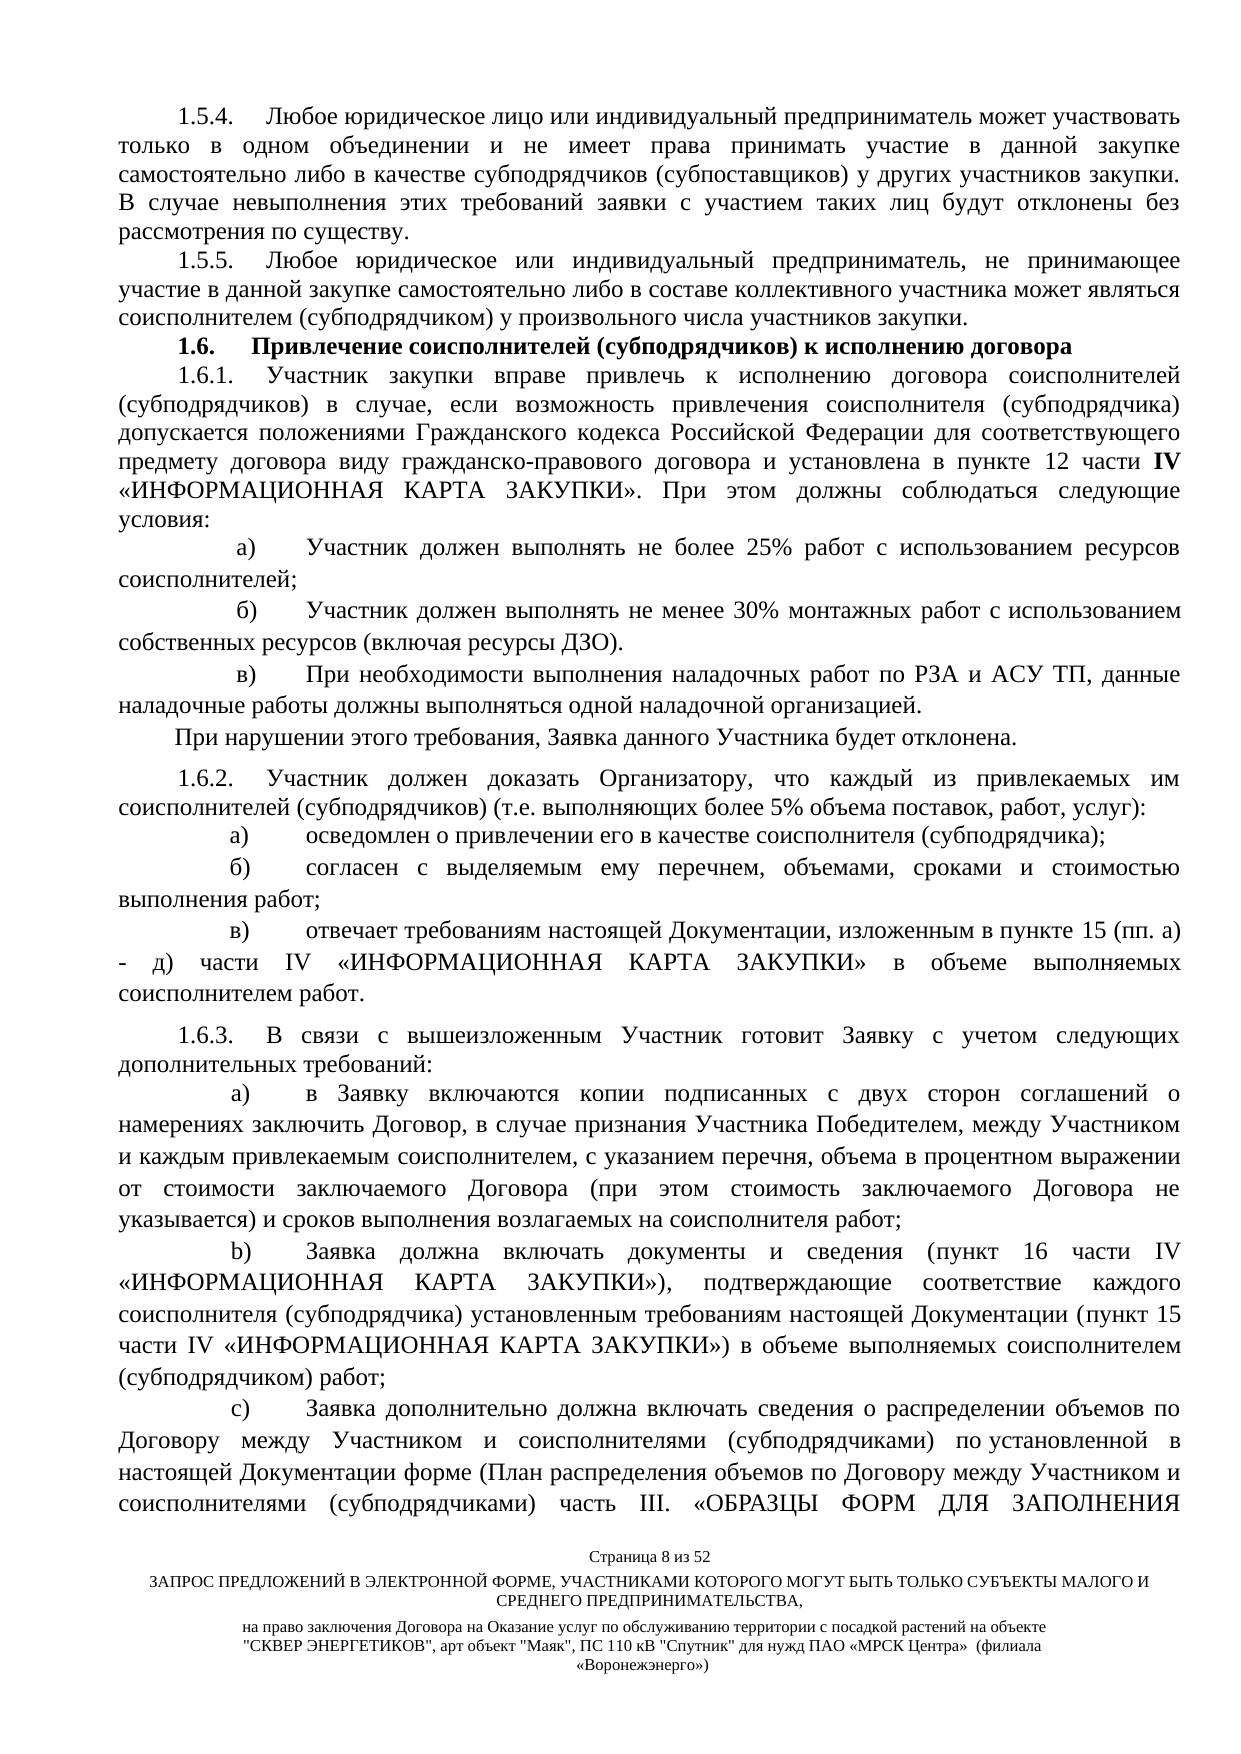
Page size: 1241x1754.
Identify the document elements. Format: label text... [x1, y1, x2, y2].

subtitle Участник должен доказать Организатору, что каждый из привлекаемых им соисполнителей (субподрядчиков) (т.е. выполняющих более 5% объема поставок, работ, услуг): [118, 763, 1181, 821]
subtitle Любое юридическое или индивидуальный предприниматель, не принимающее участие в данной закупке самостоятельно либо в составе коллективного участника может являться соисполнителем (субподрядчиком) у произвольного числа участников закупки. [118, 245, 1181, 331]
list осведомлен о привлечении его в качестве соисполнителя (субподрядчика); [118, 821, 1181, 849]
list При необходимости выполнения наладочных работ по РЗА и АСУ ТП, данные наладочные работы должны выполняться одной наладочной организацией. [118, 659, 1181, 719]
list согласен с выделяемым ему перечнем, объемами, сроками и стоимостью выполнения работ; [118, 852, 1181, 912]
list Участник должен выполнять не более 25% работ c использованием ресурсов соисполнителей; [118, 532, 1181, 593]
subtitle Любое юридическое лицо или индивидуальный предприниматель может участвовать только в одном объединении и не имеет права принимать участие в данной закупке самостоятельно либо в качестве субподрядчиков (субпоставщиков) у других участников закупки. В случае невыполнения этих требований заявки с участием таких лиц будут отклонены без рассмотрения по существу. [118, 101, 1181, 245]
list Участник должен выполнять не менее 30% монтажных работ c использованием собственных ресурсов (включая ресурсы ДЗО). [118, 596, 1181, 656]
text При нарушении этого требования, Заявка данного Участника будет отклонена. [174, 722, 1181, 751]
list отвечает требованиям настоящей Документации, изложенным в пункте 15 (пп. а) - д) части IV «ИНФОРМАЦИОННАЯ КАРТА ЗАКУПКИ» в объеме выполняемых соисполнителем работ. [118, 915, 1181, 1007]
subtitle Участник закупки вправе привлечь к исполнению договора соисполнителей (субподрядчиков) в случае, если возможность привлечения соисполнителя (субподрядчика) допускается положениями Гражданского кодекса Российской Федерации для соответствующего предмету договора виду гражданско-правового договора и установлена в пункте 12 части IV «ИНФОРМАЦИОННАЯ КАРТА ЗАКУПКИ». При этом должны соблюдаться следующие условия: [118, 360, 1181, 532]
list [118, 1393, 1181, 1517]
subtitle В связи с вышеизложенным Участник готовит Заявку с учетом следующих дополнительных требований: [118, 1020, 1181, 1078]
subtitle Привлечение соисполнителей (субподрядчиков) к исполнению договора [118, 331, 1181, 360]
list в Заявку включаются копии подписанных с двух сторон соглашений о намерениях заключить Договор, в случае признания Участника Победителем, между Участником и каждым привлекаемым соисполнителем, с указанием перечня, объема в процентном выражении от стоимости заключаемого Договора (при этом стоимость заключаемого Договора не указывается) и сроков выполнения возлагаемых на соисполнителя работ; [118, 1078, 1181, 1233]
list Заявка должна включать документы и сведения (пункт 16 части IV «ИНФОРМАЦИОННАЯ КАРТА ЗАКУПКИ»), подтверждающие соответствие каждого соисполнителя (субподрядчика) установленным требованиям настоящей Документации (пункт 15 части IV «ИНФОРМАЦИОННАЯ КАРТА ЗАКУПКИ») в объеме выполняемых соисполнителем (субподрядчиком) работ; [118, 1236, 1181, 1391]
